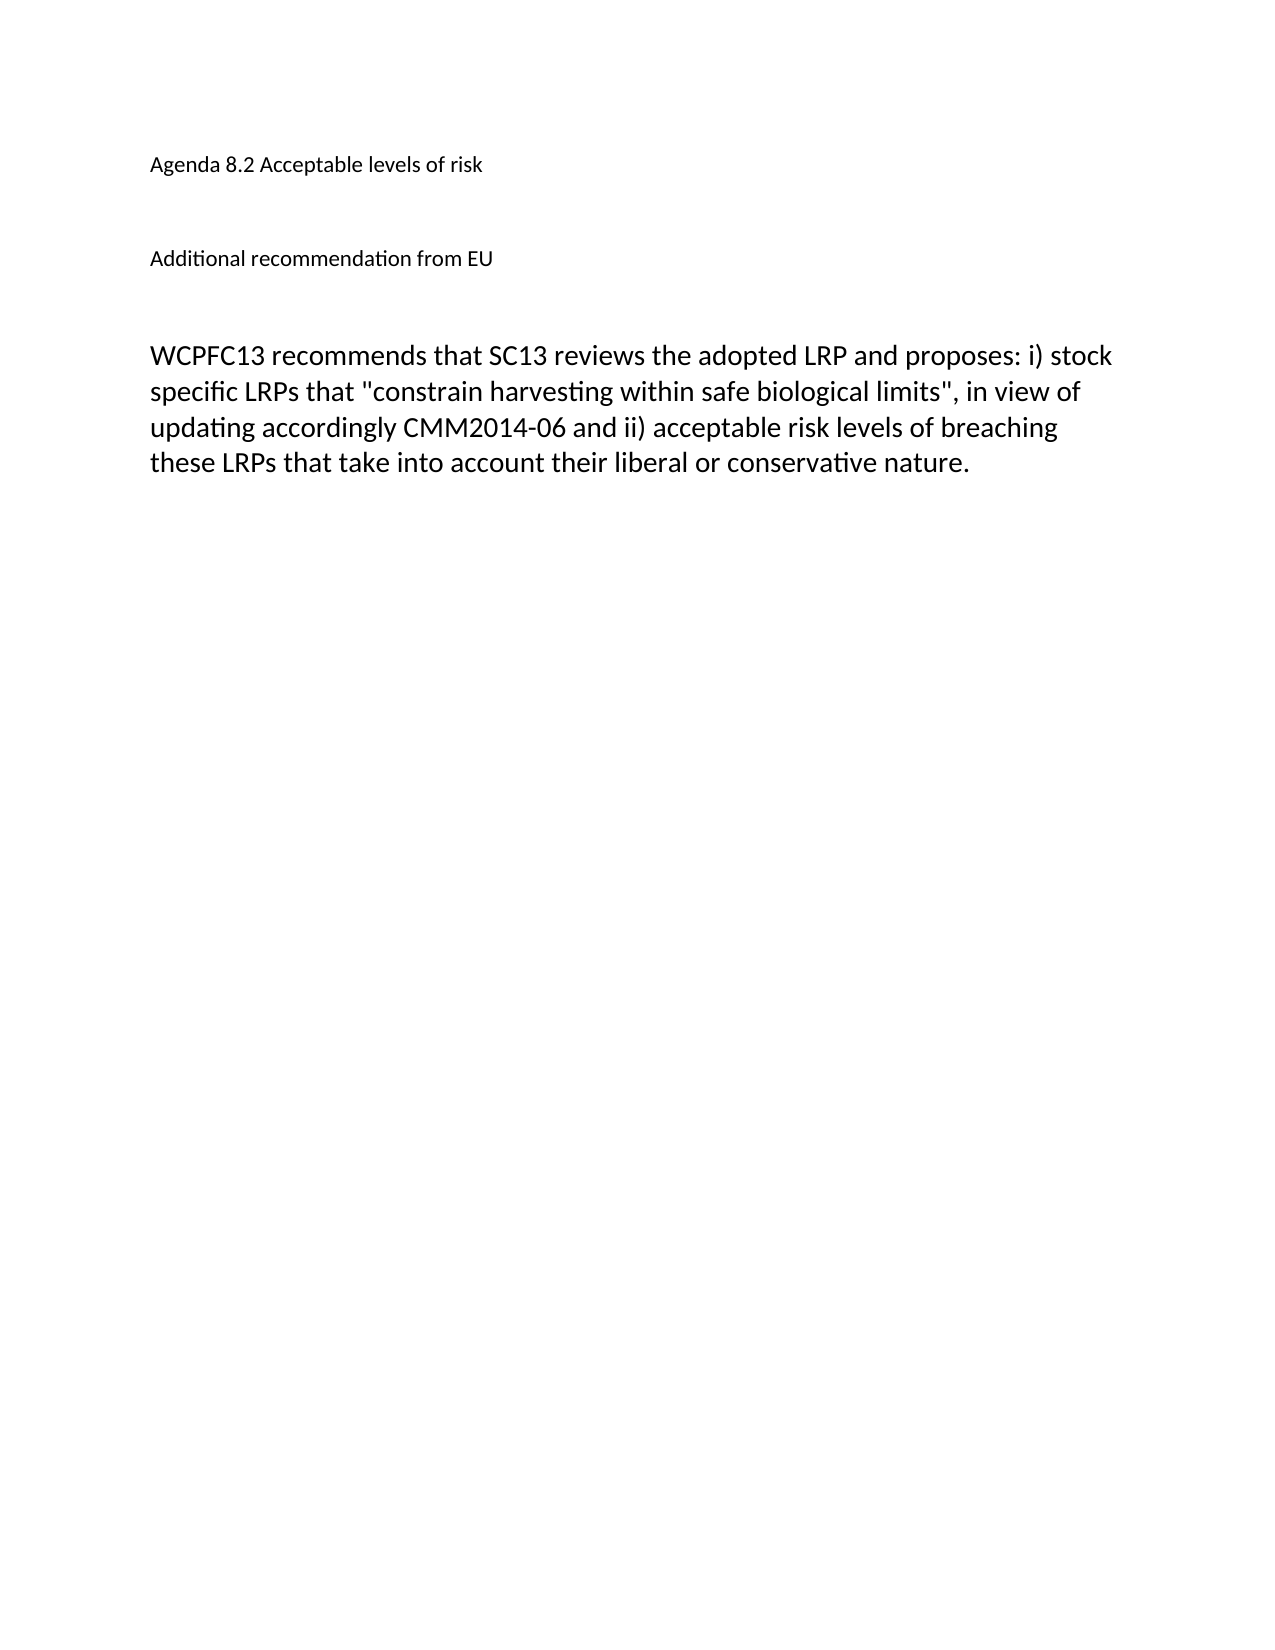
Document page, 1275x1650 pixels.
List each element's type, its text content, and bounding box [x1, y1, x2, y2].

text WCPFC13 recommends that SC13 reviews the adopted LRP and proposes: i) stock specific LRPs that "constrain harvesting within safe biological limits", in view of updating accordingly CMM2014-06 and ii) acceptable risk levels of breaching these LRPs that take into account their liberal or conservative nature. [150, 337, 1125, 480]
text Agenda 8.2 Acceptable levels of risk [150, 150, 1125, 178]
text Additional recommendation from EU [150, 244, 1125, 272]
